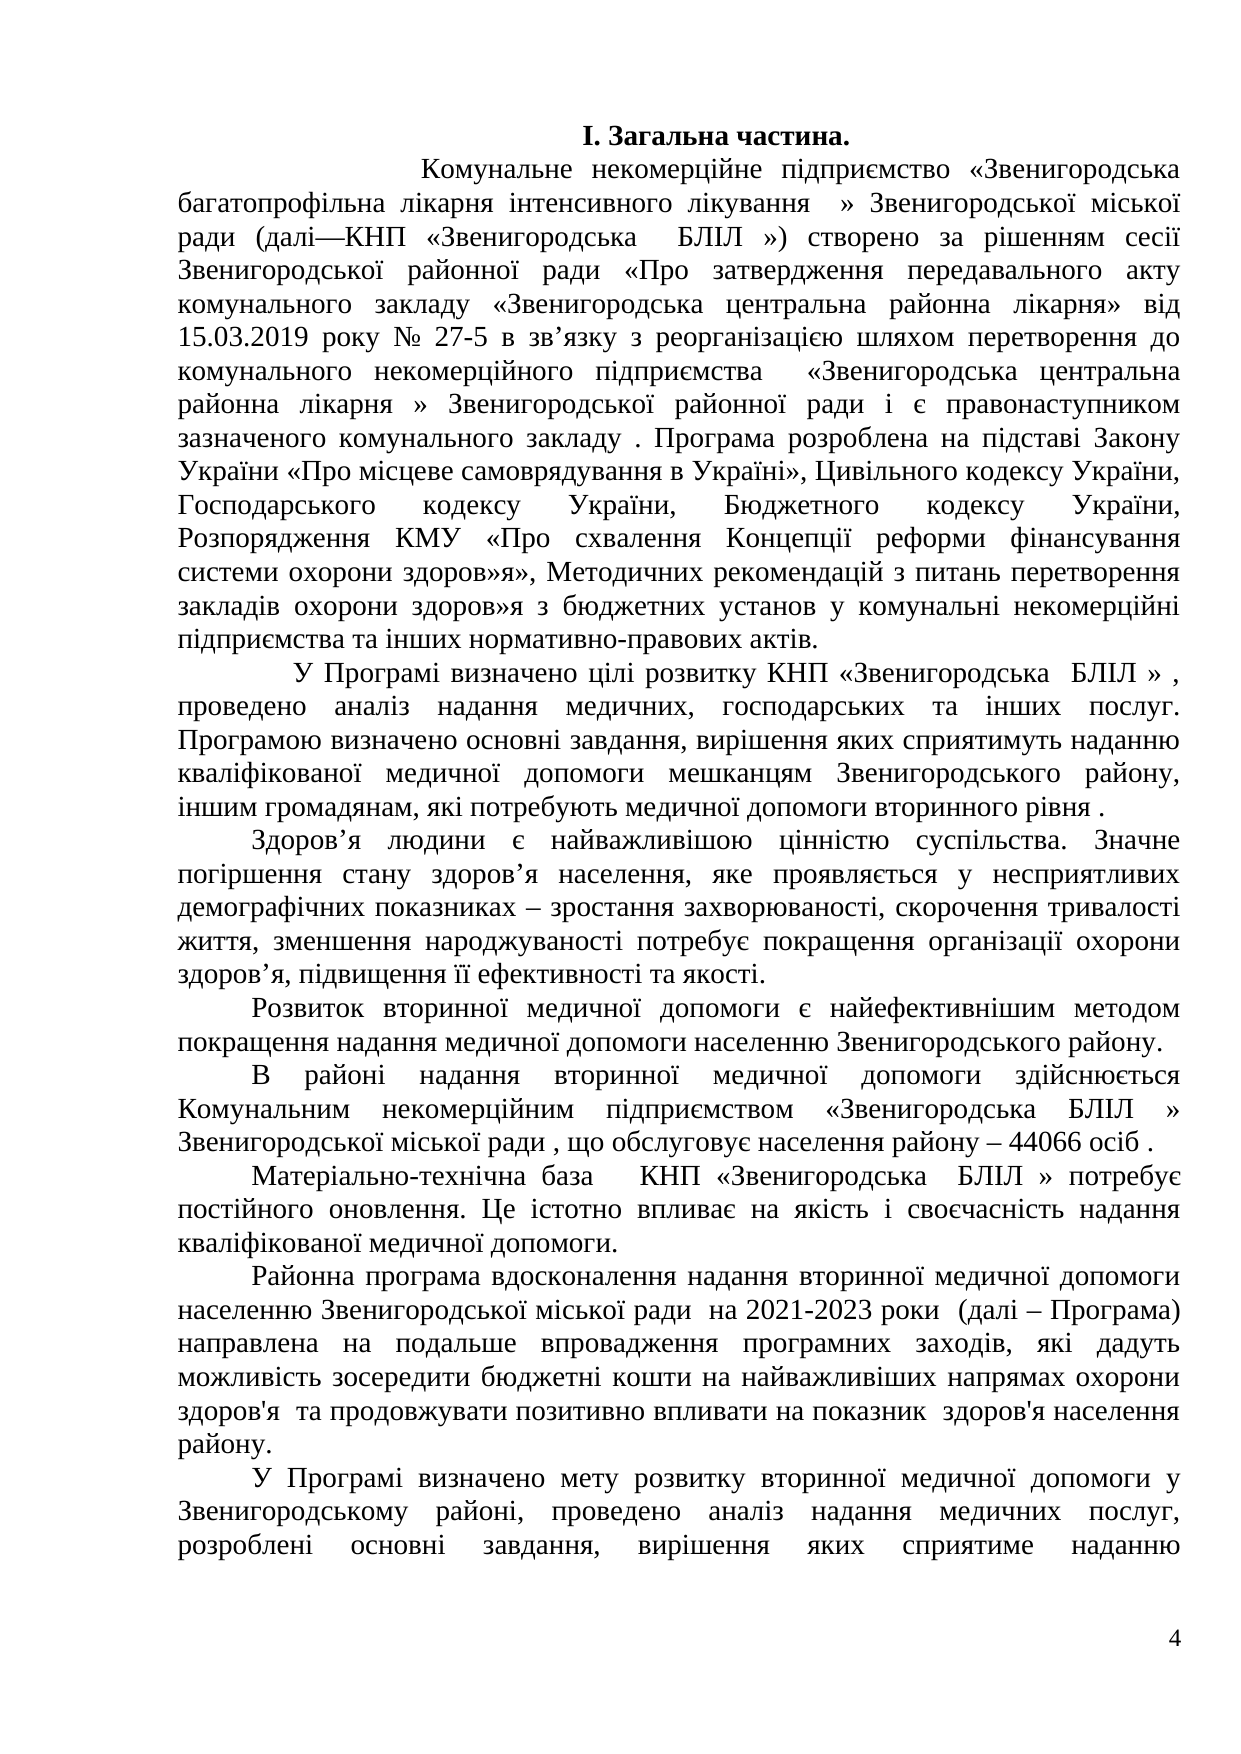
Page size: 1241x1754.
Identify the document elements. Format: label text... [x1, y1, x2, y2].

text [177, 1460, 1181, 1560]
text В районі надання вторинної медичної допомоги здійснюється Комунальним некомерційним підприємством «Звенигородська БЛІЛ » Звенигородської міської ради , що обслуговує населення району – 44066 осіб . [177, 1057, 1181, 1158]
text Матеріально-технічна база КНП «Звенигородська БЛІЛ » потребує постійного оновлення. Це істотно впливає на якість і своєчасність надання кваліфікованої медичної допомоги. [177, 1158, 1181, 1258]
text Комунальне некомерційне підприємство «Звенигородська багатопрофільна лікарня інтенсивного лікування » Звенигородської міської ради (далі—КНП «Звенигородська БЛІЛ ») створено за рішенням сесії Звенигородської районної ради «Про затвердження передавального акту комунального закладу «Звенигородська центральна районна лікарня» від 15.03.2019 року № 27-5 в зв’язку з реорганізацією шляхом перетворення до комунального некомерційного підприємства «Звенигородська центральна районна лікарня » Звенигородської районної ради і є правонаступником зазначеного комунального закладу . Програма розроблена на підставі Закону України «Про місцеве самоврядування в Україні», Цивільного кодексу України, Господарського кодексу України, Бюджетного кодексу України, Розпорядження КМУ «Про схвалення Концепції реформи фінансування системи охорони здоров»я», Методичних рекомендацій з питань перетворення закладів охорони здоров»я з бюджетних установ у комунальні некомерційні підприємства та інших нормативно-правових актів. [177, 152, 1181, 655]
text У Програмі визначено цілі розвитку КНП «Звенигородська БЛІЛ » , проведено аналіз надання медичних, господарських та інших послуг. Програмою визначено основні завдання, вирішення яких сприятимуть наданню кваліфікованої медичної допомоги мешканцям Звенигородського району, іншим громадянам, які потребують медичної допомоги вторинного рівня . [177, 655, 1181, 822]
text Районна програма вдосконалення надання вторинної медичної допомоги населенню Звенигородської міської ради на 2021-2023 роки (далі – Програма) направлена на подальше впровадження програмних заходів, які дадуть можливість зосередити бюджетні кошти на найважливіших напрямах охорони здоров'я та продовжувати позитивно впливати на показник здоров'я населення району. [177, 1258, 1181, 1460]
text І. Загальна частина. [251, 118, 1181, 152]
text Розвиток вторинної медичної допомоги є найефективнішим методом покращення надання медичної допомоги населенню Звенигородського району. [177, 990, 1181, 1057]
text Здоров’я людини є найважливішою цінністю суспільства. Значне погіршення стану здоров’я населення, яке проявляється у несприятливих демографічних показниках – зростання захворюваності, скорочення тривалості життя, зменшення народжуваності потребує покращення організації охорони здоров’я, підвищення її ефективності та якості. [177, 822, 1181, 990]
